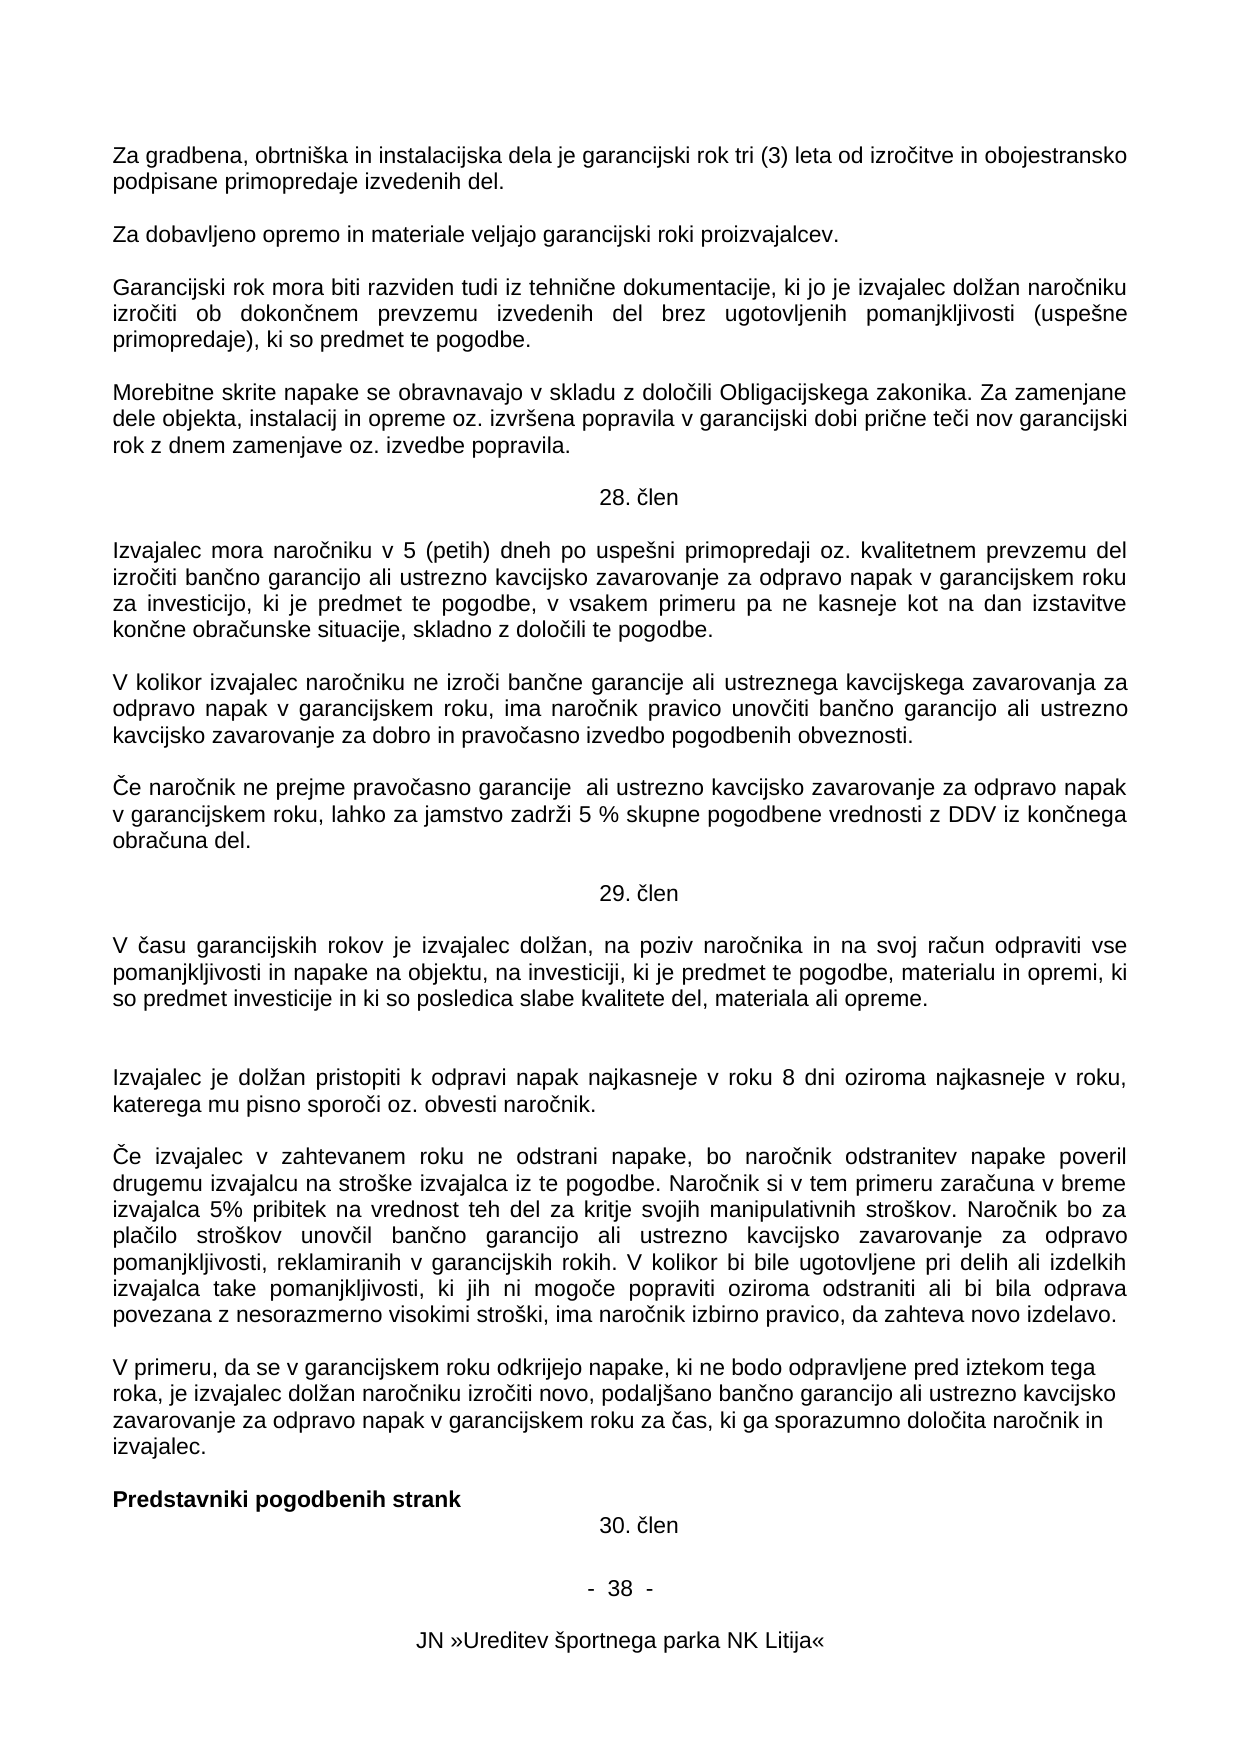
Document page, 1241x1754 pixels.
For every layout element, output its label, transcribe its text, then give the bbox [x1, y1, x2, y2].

text V kolikor izvajalec naročniku ne izroči bančne garancije ali ustreznega kavcijskega zavarovanja za odpravo napak v garancijskem roku, ima naročnik pravico unovčiti bančno garancijo ali ustrezno kavcijsko zavarovanje za dobro in pravočasno izvedbo pogodbenih obveznosti. [112, 669, 1128, 748]
text V času garancijskih rokov je izvajalec dolžan, na poziv naročnika in na svoj račun odpraviti vse pomanjkljivosti in napake na objektu, na investiciji, ki je predmet te pogodbe, materialu in opremi, ki so predmet investicije in ki so posledica slabe kvalitete del, materiala ali opreme. [112, 932, 1128, 1011]
text Če izvajalec v zahtevanem roku ne odstrani napake, bo naročnik odstranitev napake poveril drugemu izvajalcu na stroške izvajalca iz te pogodbe. Naročnik si v tem primeru zaračuna v breme izvajalca 5% pribitek na vrednost teh del za kritje svojih manipulativnih stroškov. Naročnik bo za plačilo stroškov unovčil bančno garancijo ali ustrezno kavcijsko zavarovanje za odpravo pomanjkljivosti, reklamiranih v garancijskih rokih. V kolikor bi bile ugotovljene pri delih ali izdelkih izvajalca take pomanjkljivosti, ki jih ni mogoče popraviti oziroma odstraniti ali bi bila odprava povezana z nesorazmerno visokimi stroški, ima naročnik izbirno pravico, da zahteva novo izdelavo. [112, 1143, 1128, 1328]
text Za gradbena, obrtniška in instalacijska dela je garancijski rok tri (3) leta od izročitve in obojestransko podpisane primopredaje izvedenih del. [112, 142, 1128, 194]
text Izvajalec mora naročniku v 5 (petih) dneh po uspešni primopredaji oz. kvalitetnem prevzemu del izročiti bančno garancijo ali ustrezno kavcijsko zavarovanje za odpravo napak v garancijskem roku za investicijo, ki je predmet te pogodbe, v vsakem primeru pa ne kasneje kot na dan izstavitve končne obračunske situacije, skladno z določili te pogodbe. [112, 537, 1128, 642]
text Morebitne skrite napake se obravnavajo v skladu z določili Obligacijskega zakonika. Za zamenjane dele objekta, instalacij in opreme oz. izvršena popravila v garancijski dobi prične teči nov garancijski rok z dnem zamenjave oz. izvedbe popravila. [112, 379, 1128, 458]
list člen [150, 1512, 1128, 1538]
text Izvajalec je dolžan pristopiti k odpravi napak najkasneje v roku 8 dni oziroma najkasneje v roku, katerega mu pisno sporoči oz. obvesti naročnik. [112, 1064, 1128, 1117]
text Za dobavljeno opremo in materiale veljajo garancijski roki proizvajalcev. [112, 221, 1128, 247]
text V primeru, da se v garancijskem roku odkrijejo napake, ki ne bodo odpravljene pred iztekom tega roka, je izvajalec dolžan naročniku izročiti novo, podaljšano bančno garancijo ali ustrezno kavcijsko zavarovanje za odpravo napak v garancijskem roku za čas, ki ga sporazumno določita naročnik in izvajalec. [112, 1354, 1128, 1459]
text Če naročnik ne prejme pravočasno garancije ali ustrezno kavcijsko zavarovanje za odpravo napak v garancijskem roku, lahko za jamstvo zadrži 5 % skupne pogodbene vrednosti z DDV iz končnega obračuna del. [112, 774, 1128, 853]
text Predstavniki pogodbenih strank [112, 1486, 1128, 1512]
list člen [150, 880, 1128, 906]
text Garancijski rok mora biti razviden tudi iz tehnične dokumentacije, ki jo je izvajalec dolžan naročniku izročiti ob dokončnem prevzemu izvedenih del brez ugotovljenih pomanjkljivosti (uspešne primopredaje), ki so predmet te pogodbe. [112, 273, 1128, 353]
list člen [150, 484, 1128, 511]
